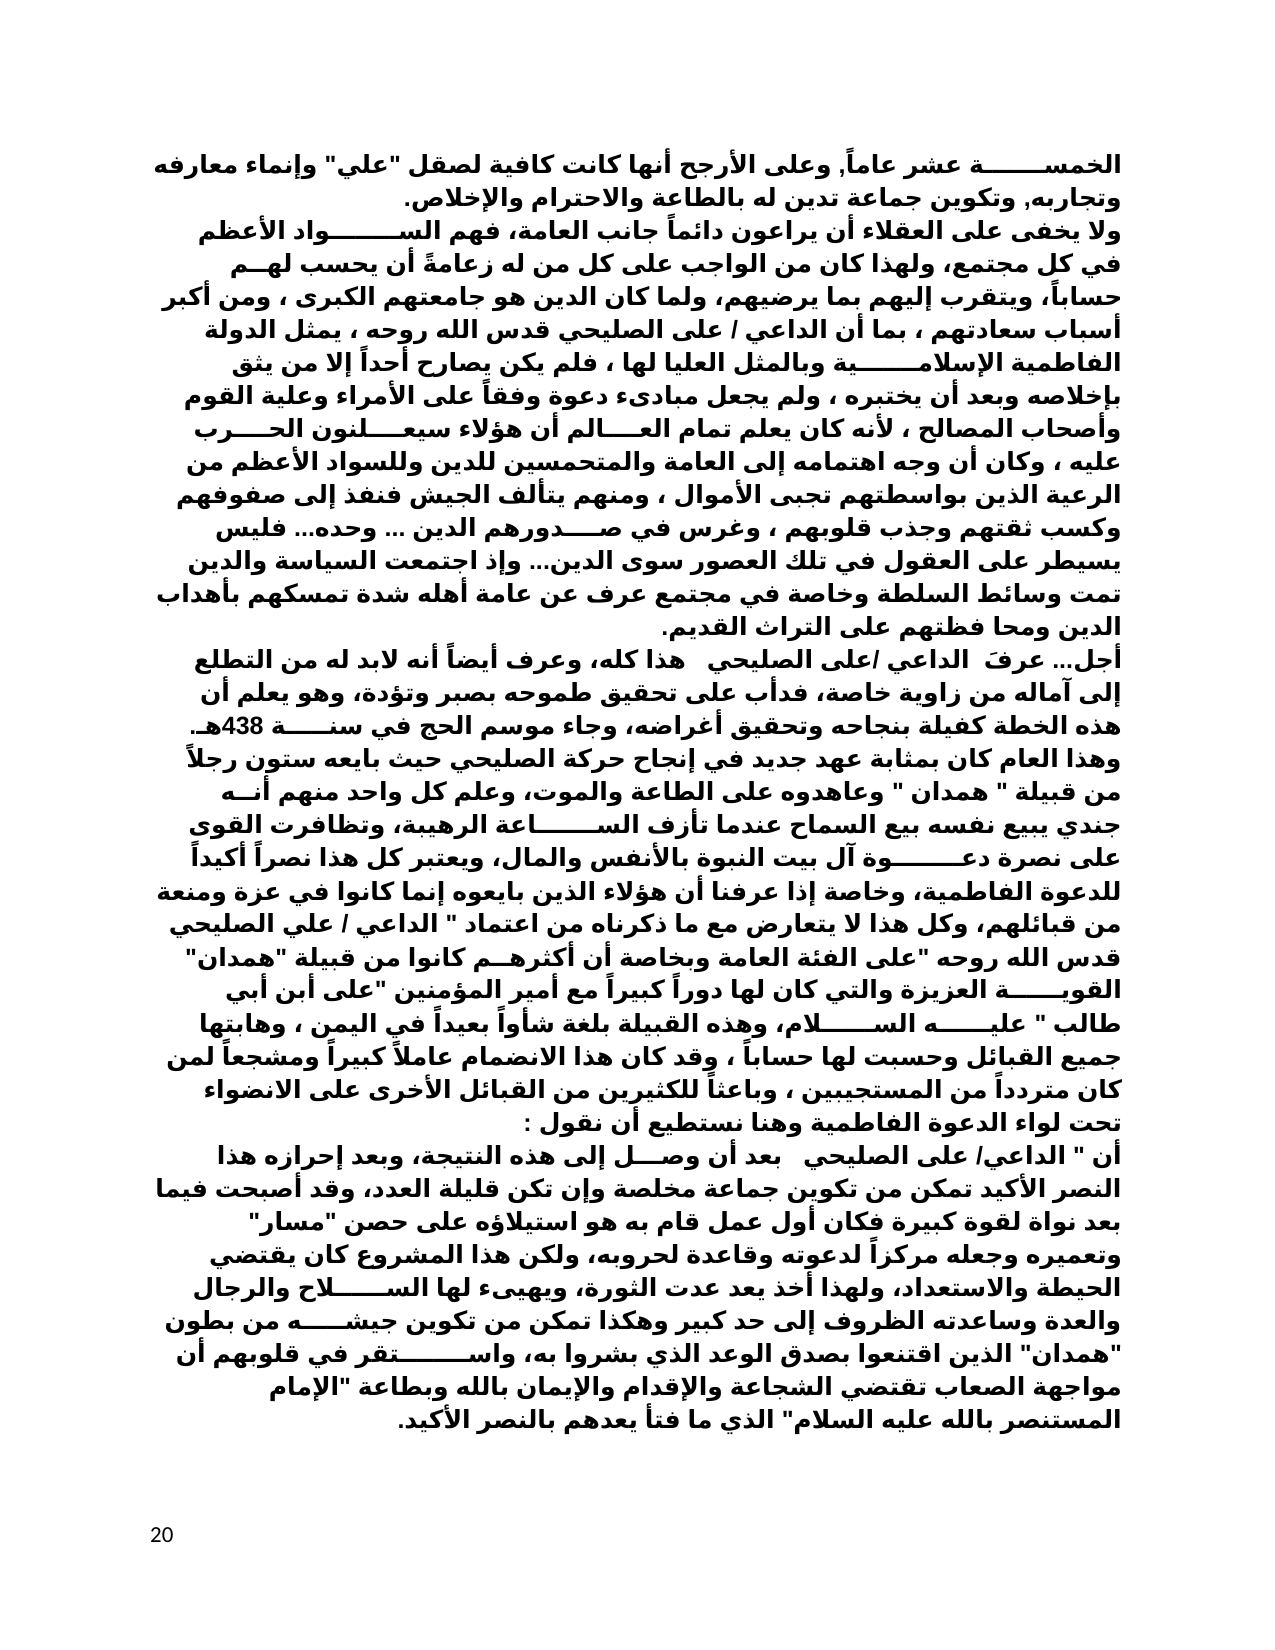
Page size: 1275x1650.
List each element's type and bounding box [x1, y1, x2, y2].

text [150, 150, 1167, 1433]
